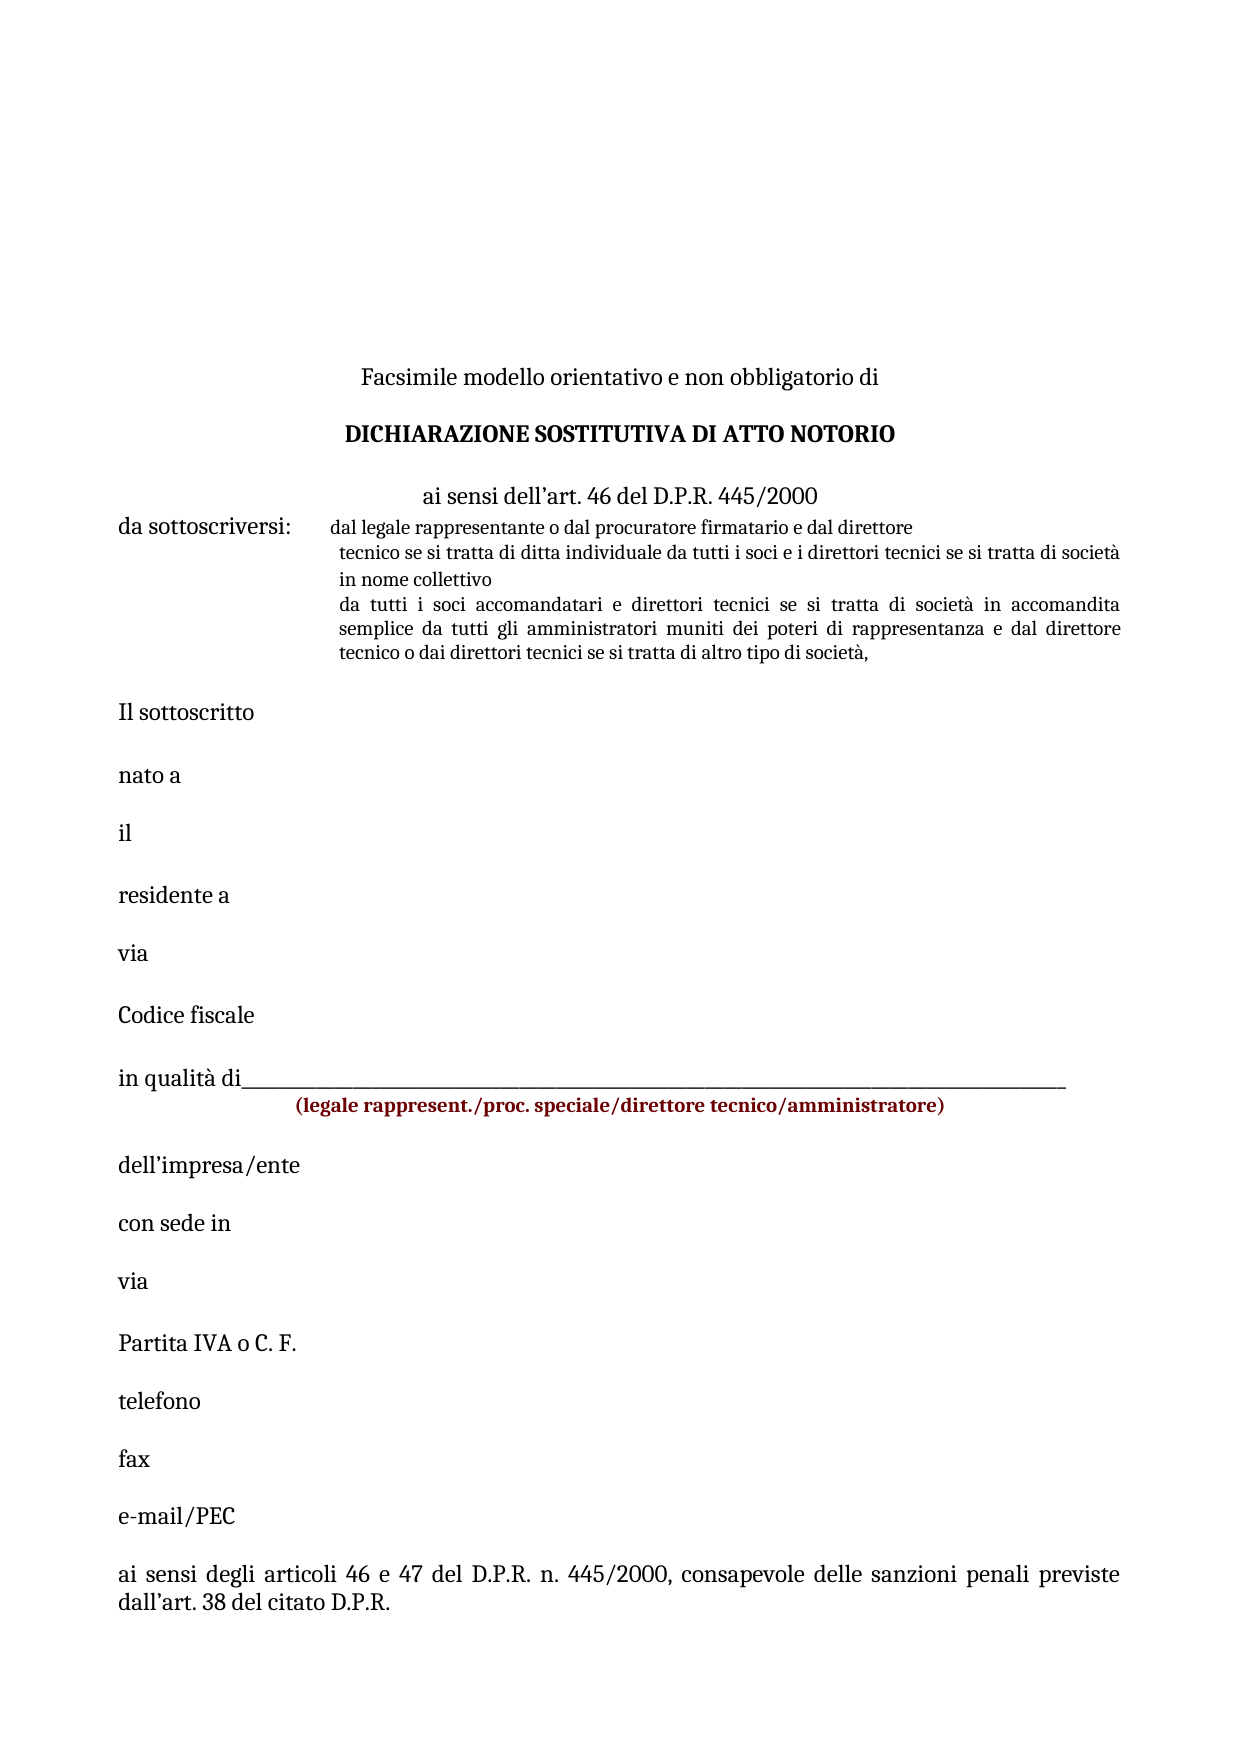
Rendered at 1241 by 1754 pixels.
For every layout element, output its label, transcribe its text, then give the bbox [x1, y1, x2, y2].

text ai sensi degli articoli 46 e 47 del D.P.R. n. 445/2000, consapevole delle sanzioni penali previste dall’art. 38 del citato D.P.R. [118, 1559, 1122, 1617]
text nato a [118, 756, 1122, 790]
text da sottoscriversi: dal legale rappresentante o dal procuratore firmatario e dal direttore [118, 512, 1122, 540]
text Facsimile modello orientativo e non obbligatorio di [118, 363, 1122, 391]
text con sede in [118, 1209, 1122, 1238]
text in qualità di _________________________________________________________________________________________ [118, 1060, 1122, 1094]
text fax [118, 1444, 1122, 1473]
text il [118, 819, 1122, 848]
text Partita IVA o C. F. [118, 1324, 1122, 1358]
text via [118, 1267, 1122, 1296]
text residente a [118, 877, 1122, 911]
text ai sensi dell’art. 46 del D.P.R. 445/2000 [118, 478, 1122, 512]
text telefono [118, 1387, 1122, 1416]
text Il sottoscritto [118, 693, 1122, 727]
text tecnico se si tratta di ditta individuale da tutti i soci e i direttori tecnici se si tratta di società in nome collettivo [339, 540, 1122, 593]
text (legale rappresent./proc. speciale/direttore tecnico/amministratore) [118, 1094, 1122, 1118]
text dell’impresa/ente [118, 1146, 1122, 1181]
text Codice fiscale [118, 997, 1122, 1031]
text DICHIARAZIONE SOSTITUTIVA DI ATTO NOTORIO [118, 420, 1122, 449]
text via [118, 939, 1122, 968]
text da tutti i soci accomandatari e direttori tecnici se si tratta di società in accomandita semplice da tutti gli amministratori muniti dei poteri di rappresentanza e dal direttore tecnico o dai direttori tecnici se si tratta di altro tipo di società, [339, 593, 1122, 665]
text e-mail/PEC [118, 1502, 1122, 1531]
